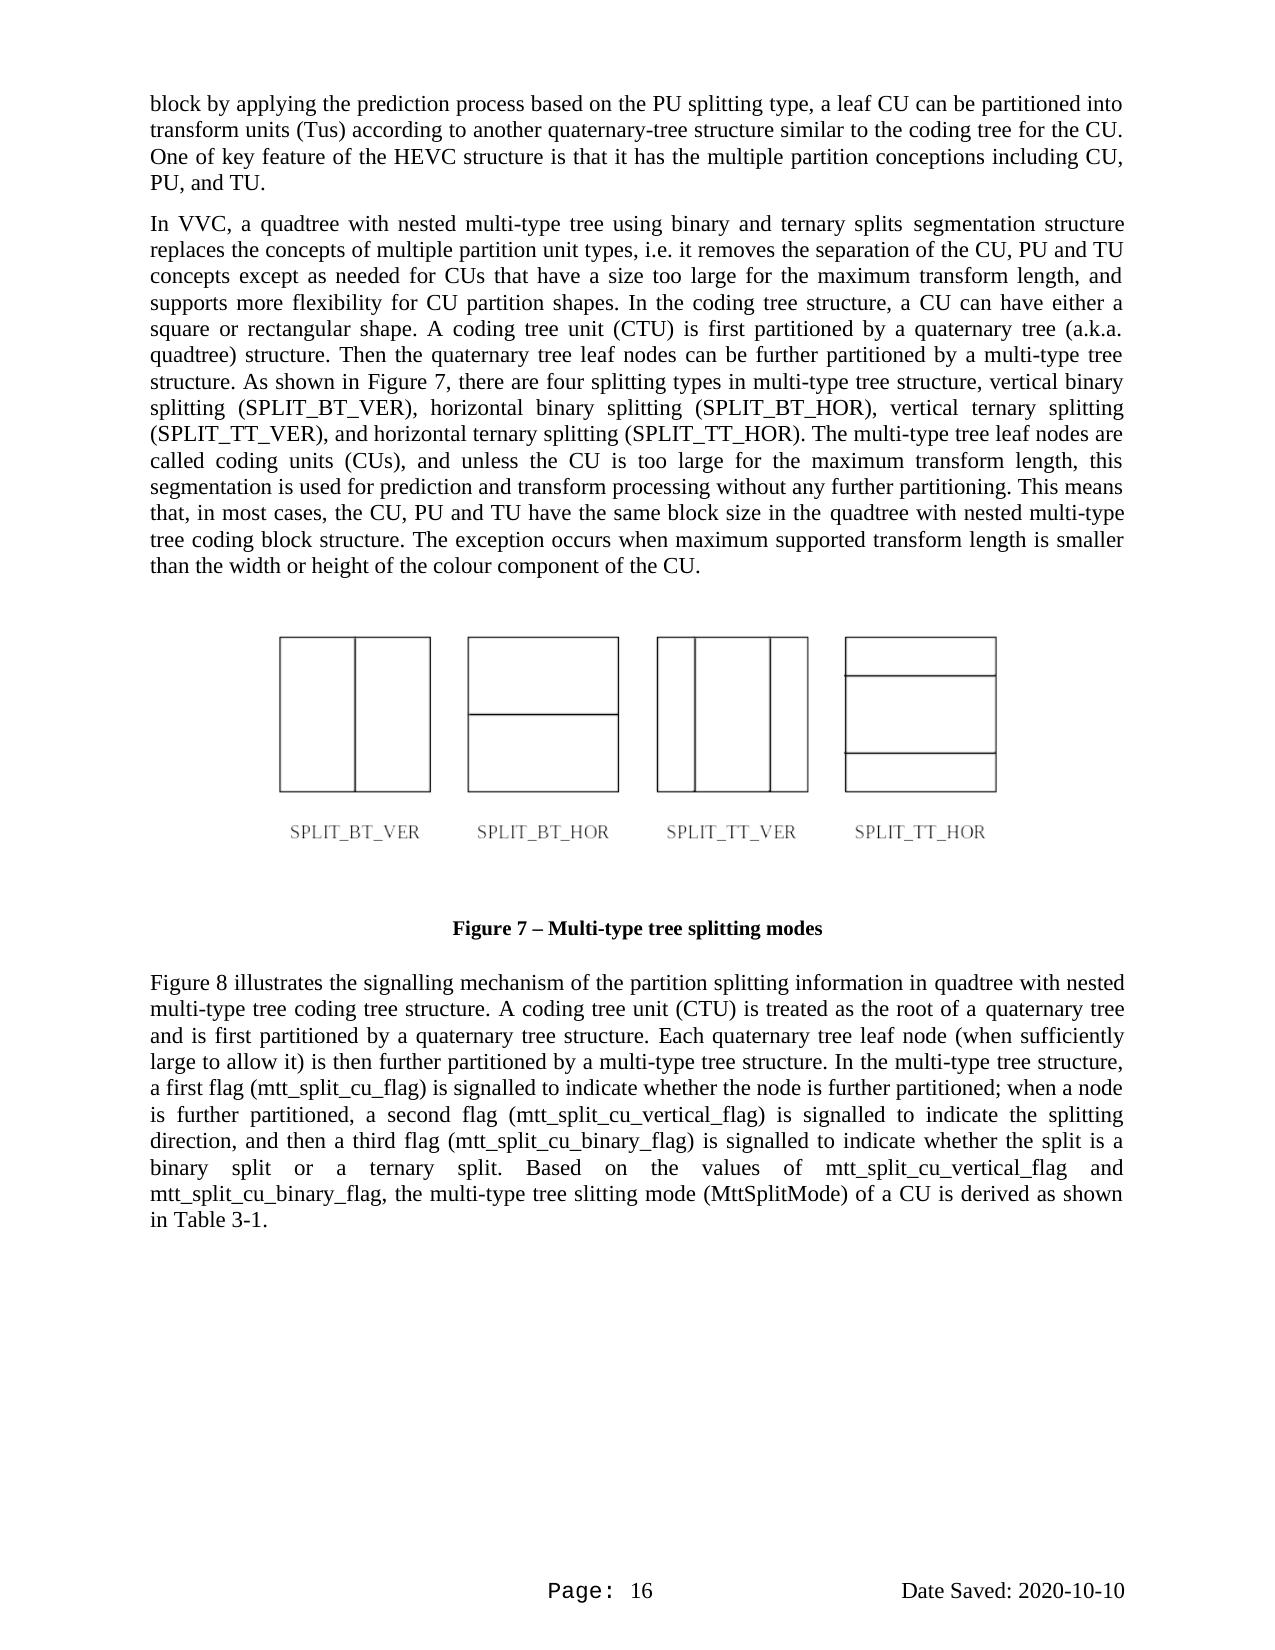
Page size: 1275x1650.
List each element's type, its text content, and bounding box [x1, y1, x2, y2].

text Figure 7 – Multi-type tree splitting modes [150, 916, 1125, 940]
text In VVC, a quadtree with nested multi-type tree using binary and ternary splits segmentation structure replaces the concepts of multiple partition unit types, i.e. it removes the separation of the CU, PU and TU concepts except as needed for CUs that have a size too large for the maximum transform length, and supports more flexibility for CU partition shapes. In the coding tree structure, a CU can have either a square or rectangular shape. A coding tree unit (CTU) is first partitioned by a quaternary tree (a.k.a. quadtree) structure. Then the quaternary tree leaf nodes can be further partitioned by a multi-type tree structure. As shown in Figure 7, there are four splitting types in multi-type tree structure, vertical binary splitting (SPLIT_BT_VER), horizontal binary splitting (SPLIT_BT_HOR), vertical ternary splitting (SPLIT_TT_VER), and horizontal ternary splitting (SPLIT_TT_HOR). The multi-type tree leaf nodes are called coding units (CUs), and unless the CU is too large for the maximum transform length, this segmentation is used for prediction and transform processing without any further partitioning. This means that, in most cases, the CU, PU and TU have the same block size in the quadtree with nested multi-type tree coding block structure. The exception occurs when maximum supported transform length is smaller than the width or height of the colour component of the CU. [150, 209, 1125, 578]
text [150, 90, 1125, 195]
text Figure 8 illustrates the signalling mechanism of the partition splitting information in quadtree with nested multi-type tree coding tree structure. A coding tree unit (CTU) is treated as the root of a quaternary tree and is first partitioned by a quaternary tree structure. Each quaternary tree leaf node (when sufficiently large to allow it) is then further partitioned by a multi-type tree structure. In the multi-type tree structure, a first flag (mtt_split_cu_flag) is signalled to indicate whether the node is further partitioned; when a node is further partitioned, a second flag (mtt_split_cu_vertical_flag) is signalled to indicate the splitting direction, and then a third flag (mtt_split_cu_binary_flag) is signalled to indicate whether the split is a binary split or a ternary split. Based on the values of mtt_split_cu_vertical_flag and mtt_split_cu_binary_flag, the multi-type tree slitting mode (MttSplitMode) of a CU is derived as shown in Table 3-1. [150, 969, 1125, 1233]
